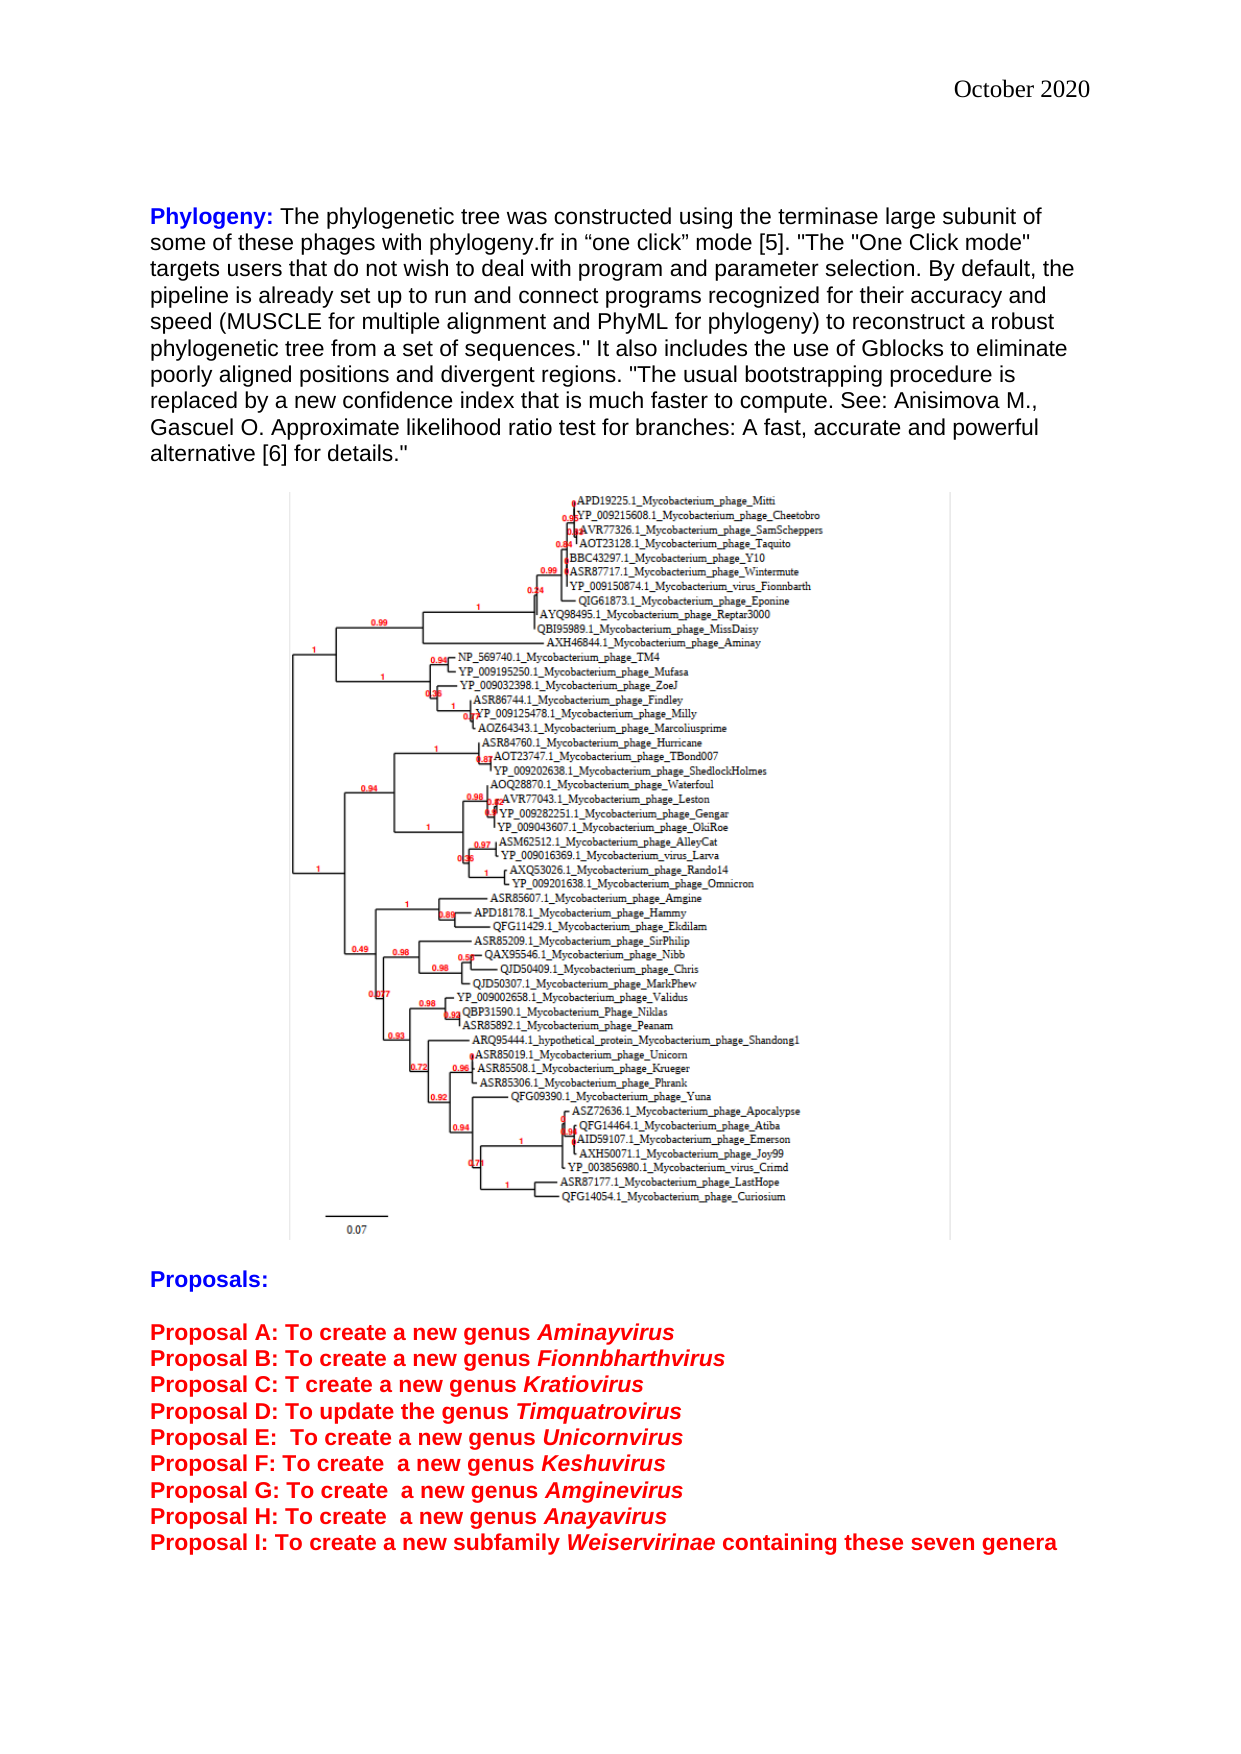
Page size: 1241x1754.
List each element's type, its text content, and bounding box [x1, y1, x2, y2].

text Proposal E: To create a new genus Unicornvirus [150, 1424, 1090, 1450]
text Proposal H: To create a new genus Anayavirus [150, 1503, 1090, 1529]
text Proposal I: To create a new subfamily Weiservirinae containing these seven genera [150, 1529, 1090, 1556]
text Proposal F: To create a new genus Keshuvirus [150, 1450, 1090, 1477]
text Proposals: [150, 1266, 1090, 1292]
text Proposal D: To update the genus Timquatrovirus [150, 1398, 1090, 1424]
text Proposal G: To create a new genus Amginevirus [150, 1477, 1090, 1503]
text Proposal C: T create a new genus Kratiovirus [150, 1371, 1090, 1398]
text Proposal B: To create a new genus Fionnbharthvirus [150, 1345, 1090, 1371]
text Proposal A: To create a new genus Aminayvirus [150, 1318, 1090, 1345]
picture [289, 492, 951, 1240]
text Phylogeny: The phylogenetic tree was constructed using the terminase large subunit of some of these phages with phylogeny.fr in “one click” mode [5]. "The "One Click mode" targets users that do not wish to deal with program and parameter selection. By default, the pipeline is already set up to run and connect programs recognized for their accuracy and speed (MUSCLE for multiple alignment and PhyML for phylogeny) to reconstruct a robust phylogenetic tree from a set of sequences." It also includes the use of Gblocks to eliminate poorly aligned positions and divergent regions. "The usual bootstrapping procedure is replaced by a new confidence index that is much faster to compute. See: Anisimova M., Gascuel O. Approximate likelihood ratio test for branches: A fast, accurate and powerful alternative [6] for details." [150, 203, 1090, 466]
